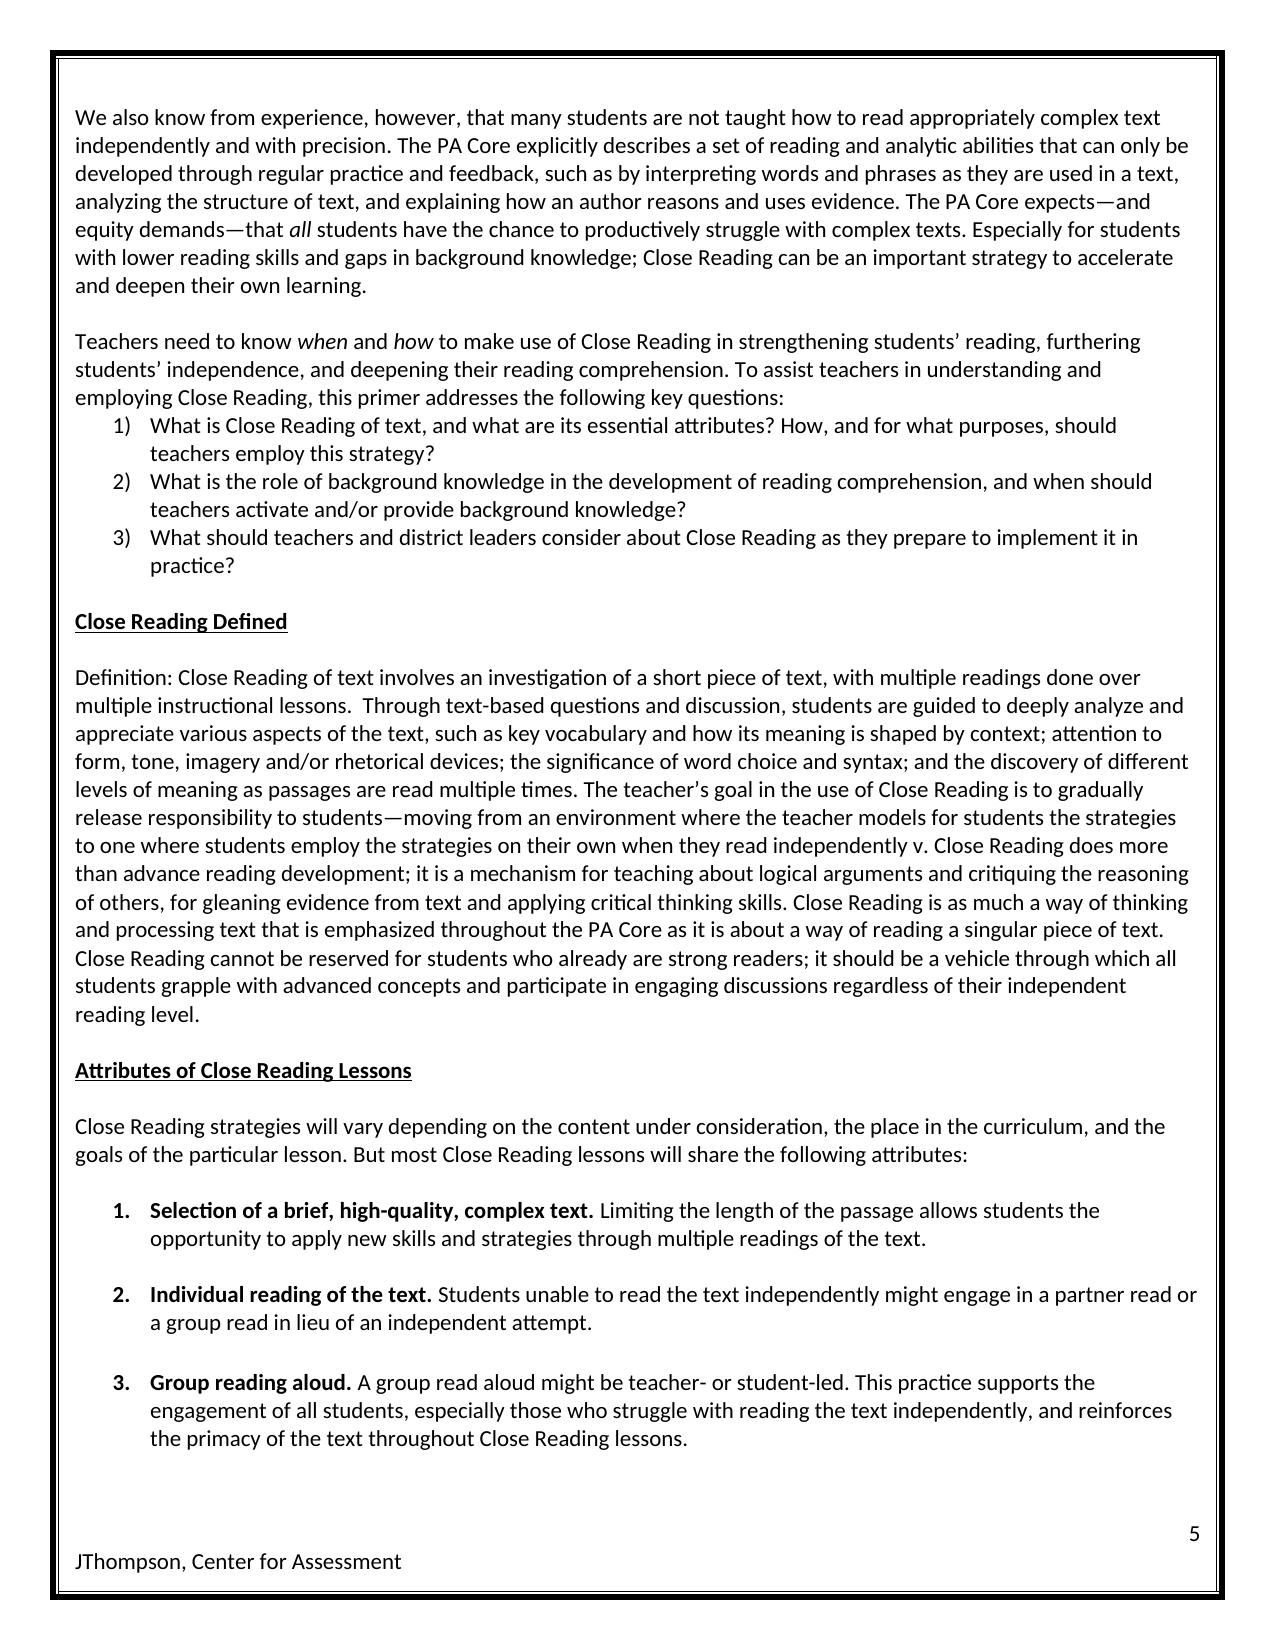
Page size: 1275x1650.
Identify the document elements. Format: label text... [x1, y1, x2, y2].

list Group reading aloud. A group read aloud might be teacher- or student-led. This practice supports the engagement of all students, especially those who struggle with reading the text independently, and reinforces the primacy of the text throughout Close Reading lessons. [112, 1368, 1200, 1452]
text Close Reading Defined [75, 607, 1200, 635]
text Teachers need to know when and how to make use of Close Reading in strengthening students’ reading, furthering students’ independence, and deepening their reading comprehension. To assist teachers in understanding and employing Close Reading, this primer addresses the following key questions: [75, 327, 1200, 411]
text Attributes of Close Reading Lessons [75, 1056, 1200, 1084]
list What is the role of background knowledge in the development of reading comprehension, and when should teachers activate and/or provide background knowledge? [112, 467, 1200, 523]
list What should teachers and district leaders consider about Close Reading as they prepare to implement it in practice? [112, 523, 1200, 579]
text Close Reading strategies will vary depending on the content under consideration, the place in the curriculum, and the goals of the particular lesson. But most Close Reading lessons will share the following attributes: [75, 1112, 1200, 1168]
list Individual reading of the text. Students unable to read the text independently might engage in a partner read or a group read in lieu of an independent attempt. [112, 1280, 1200, 1336]
list Selection of a brief, high-quality, complex text. Limiting the length of the passage allows students the opportunity to apply new skills and strategies through multiple readings of the text. [112, 1196, 1200, 1252]
text Definition: Close Reading of text involves an investigation of a short piece of text, with multiple readings done over multiple instructional lessons. Through text-based questions and discussion, students are guided to deeply analyze and appreciate various aspects of the text, such as key vocabulary and how its meaning is shaped by context; attention to form, tone, imagery and/or rhetorical devices; the significance of word choice and syntax; and the discovery of different levels of meaning as passages are read multiple times. The teacher’s goal in the use of Close Reading is to gradually release responsibility to students—moving from an environment where the teacher models for students the strategies to one where students employ the strategies on their own when they read independently v. Close Reading does more than advance reading development; it is a mechanism for teaching about logical arguments and critiquing the reasoning of others, for gleaning evidence from text and applying critical thinking skills. Close Reading is as much a way of thinking and processing text that is emphasized throughout the PA Core as it is about a way of reading a singular piece of text. Close Reading cannot be reserved for students who already are strong readers; it should be a vehicle through which all students grapple with advanced concepts and participate in engaging discussions regardless of their independent reading level. [75, 663, 1200, 1028]
text We also know from experience, however, that many students are not taught how to read appropriately complex text independently and with precision. The PA Core explicitly describes a set of reading and analytic abilities that can only be developed through regular practice and feedback, such as by interpreting words and phrases as they are used in a text, analyzing the structure of text, and explaining how an author reasons and uses evidence. The PA Core expects—and equity demands—that all students have the chance to productively struggle with complex texts. Especially for students with lower reading skills and gaps in background knowledge; Close Reading can be an important strategy to accelerate and deepen their own learning. [75, 103, 1200, 299]
list What is Close Reading of text, and what are its essential attributes? How, and for what purposes, should teachers employ this strategy? [112, 411, 1200, 467]
